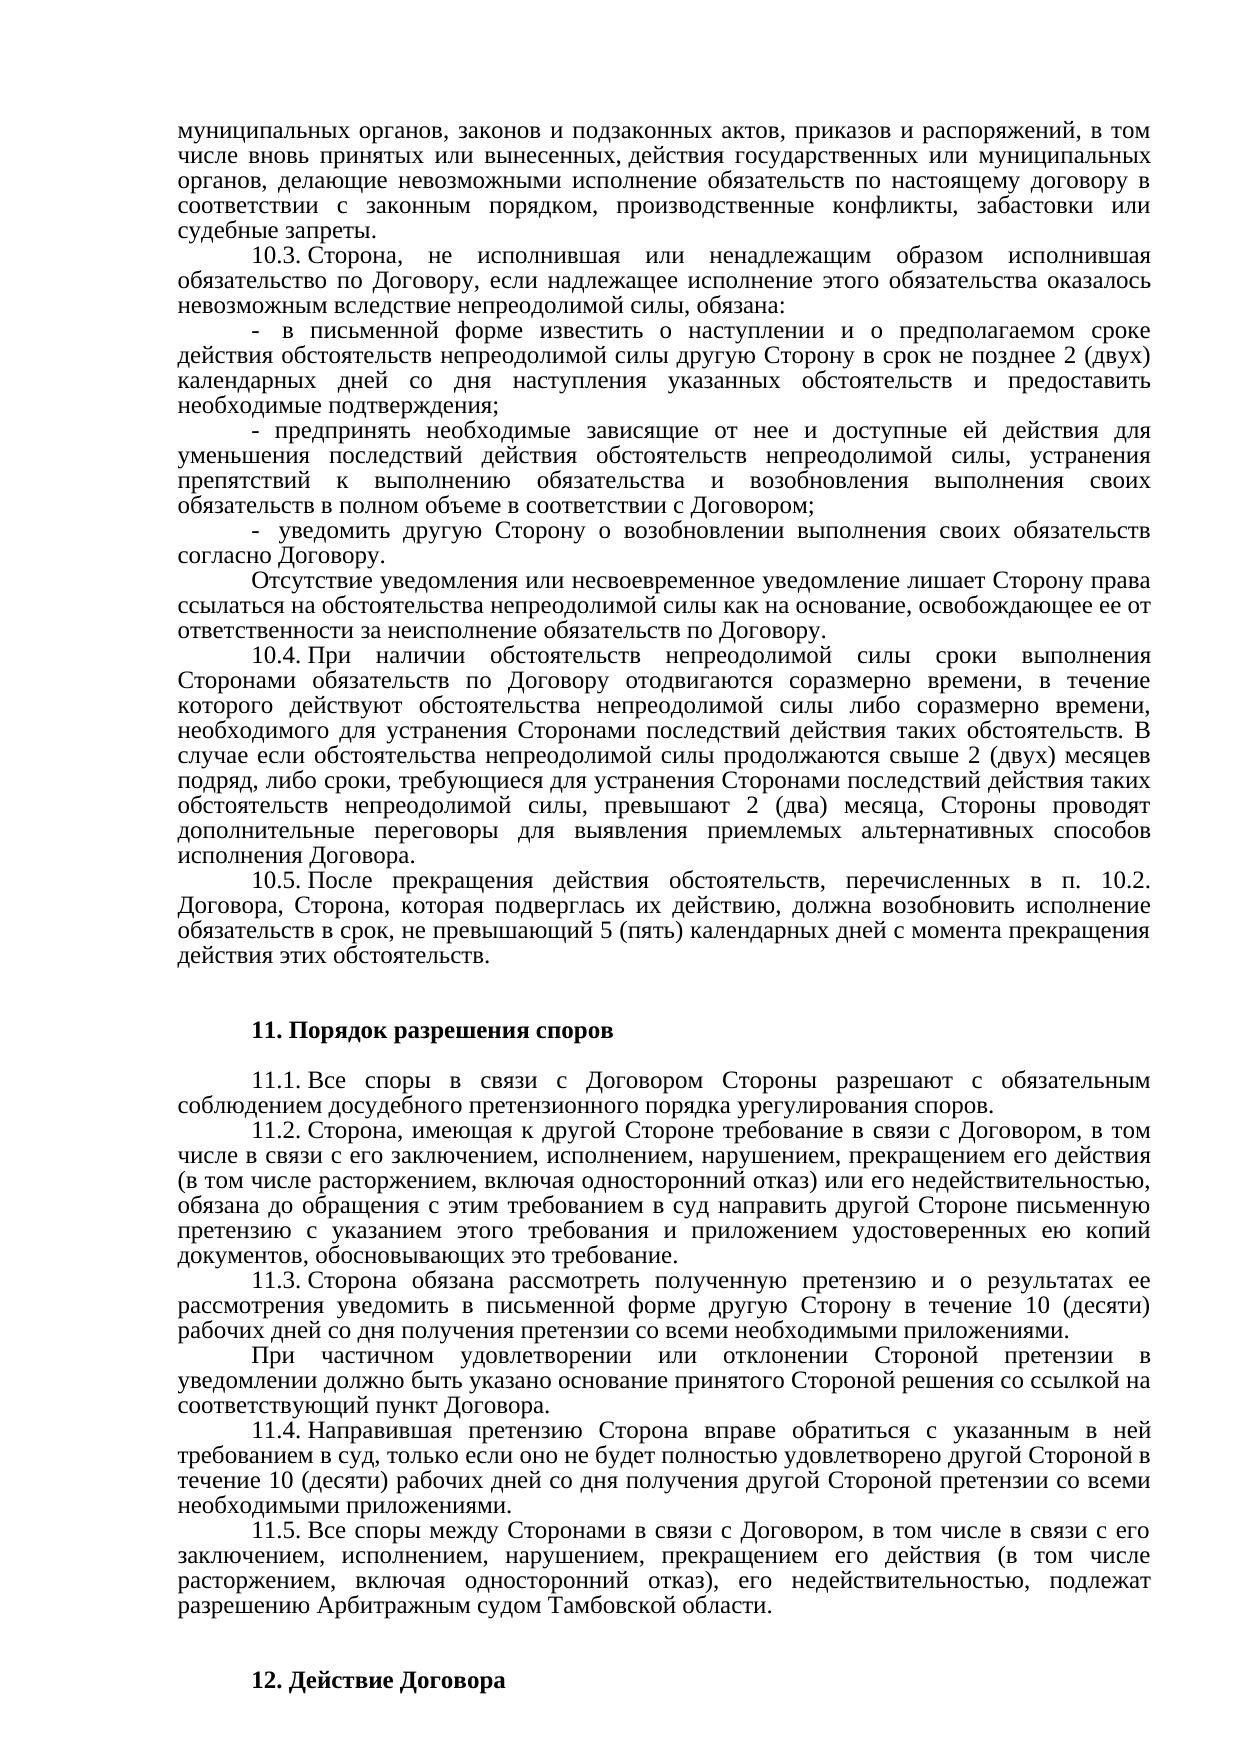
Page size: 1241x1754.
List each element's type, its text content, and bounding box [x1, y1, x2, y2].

text 12. Действие Договора [177, 1668, 1152, 1693]
text 11.4. Направившая претензию Сторона вправе обратиться с указанным в ней требованием в суд, только если оно не будет полностью удовлетворено другой Стороной в течение 10 (десяти) рабочих дней со дня получения другой Стороной претензии со всеми необходимыми приложениями. [177, 1418, 1152, 1518]
text 11. Порядок разрешения споров [177, 1018, 1152, 1043]
text 11.1. Все споры в связи с Договором Стороны разрешают с обязательным соблюдением досудебного претензионного порядка урегулирования споров. [177, 1068, 1152, 1118]
text Отсутствие уведомления или несвоевременное уведомление лишает Сторону права ссылаться на обстоятельства непреодолимой силы как на основание, освобождающее ее от ответственности за неисполнение обязательств по Договору. [177, 568, 1152, 643]
text 11.2. Сторона, имеющая к другой Стороне требование в связи с Договором, в том числе в связи с его заключением, исполнением, нарушением, прекращением его действия (в том числе расторжением, включая односторонний отказ) или его недействительностью, обязана до обращения с этим требованием в суд направить другой Стороне письменную претензию с указанием этого требования и приложением удостоверенных ею копий документов, обосновывающих это требование. [177, 1118, 1152, 1268]
text 10.4. При наличии обстоятельств непреодолимой силы сроки выполнения Сторонами обязательств по Договору отодвигаются соразмерно времени, в течение которого действуют обстоятельства непреодолимой силы либо соразмерно времени, необходимого для устранения Сторонами последствий действия таких обстоятельств. В случае если обстоятельства непреодолимой силы продолжаются свыше 2 (двух) месяцев подряд, либо сроки, требующиеся для устранения Сторонами последствий действия таких обстоятельств непреодолимой силы, превышают 2 (два) месяца, Стороны проводят дополнительные переговоры для выявления приемлемых альтернативных способов исполнения Договора. [177, 643, 1152, 868]
text При частичном удовлетворении или отклонении Стороной претензии в уведомлении должно быть указано основание принятого Стороной решения со ссылкой на соответствующий пункт Договора. [177, 1343, 1152, 1418]
text 11.5. Все споры между Сторонами в связи с Договором, в том числе в связи с его заключением, исполнением, нарушением, прекращением его действия (в том числе расторжением, включая односторонний отказ), его недействительностью, подлежат разрешению Арбитражным судом Тамбовской области. [177, 1518, 1152, 1618]
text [177, 118, 1152, 243]
text 11.3. Сторона обязана рассмотреть полученную претензию и о результатах ее рассмотрения уведомить в письменной форме другую Сторону в течение 10 (десяти) рабочих дней со дня получения претензии со всеми необходимыми приложениями. [177, 1268, 1152, 1343]
text - предпринять необходимые зависящие от нее и доступные ей действия для уменьшения последствий действия обстоятельств непреодолимой силы, устранения препятствий к выполнению обязательства и возобновления выполнения своих обязательств в полном объеме в соответствии с Договором; [177, 418, 1152, 518]
text - в письменной форме известить о наступлении и о предполагаемом сроке действия обстоятельств непреодолимой силы другую Сторону в срок не позднее 2 (двух) календарных дней со дня наступления указанных обстоятельств и предоставить необходимые подтверждения; [177, 318, 1152, 418]
text 10.5. После прекращения действия обстоятельств, перечисленных в п. 10.2. Договора, Сторона, которая подверглась их действию, должна возобновить исполнение обязательств в срок, не превышающий 5 (пять) календарных дней с момента прекращения действия этих обстоятельств. [177, 868, 1152, 968]
text - уведомить другую Сторону о возобновлении выполнения своих обязательств согласно Договору. [177, 518, 1152, 568]
text 10.3. Сторона, не исполнившая или ненадлежащим образом исполнившая обязательство по Договору, если надлежащее исполнение этого обязательства оказалось невозможным вследствие непреодолимой силы, обязана: [177, 243, 1152, 318]
